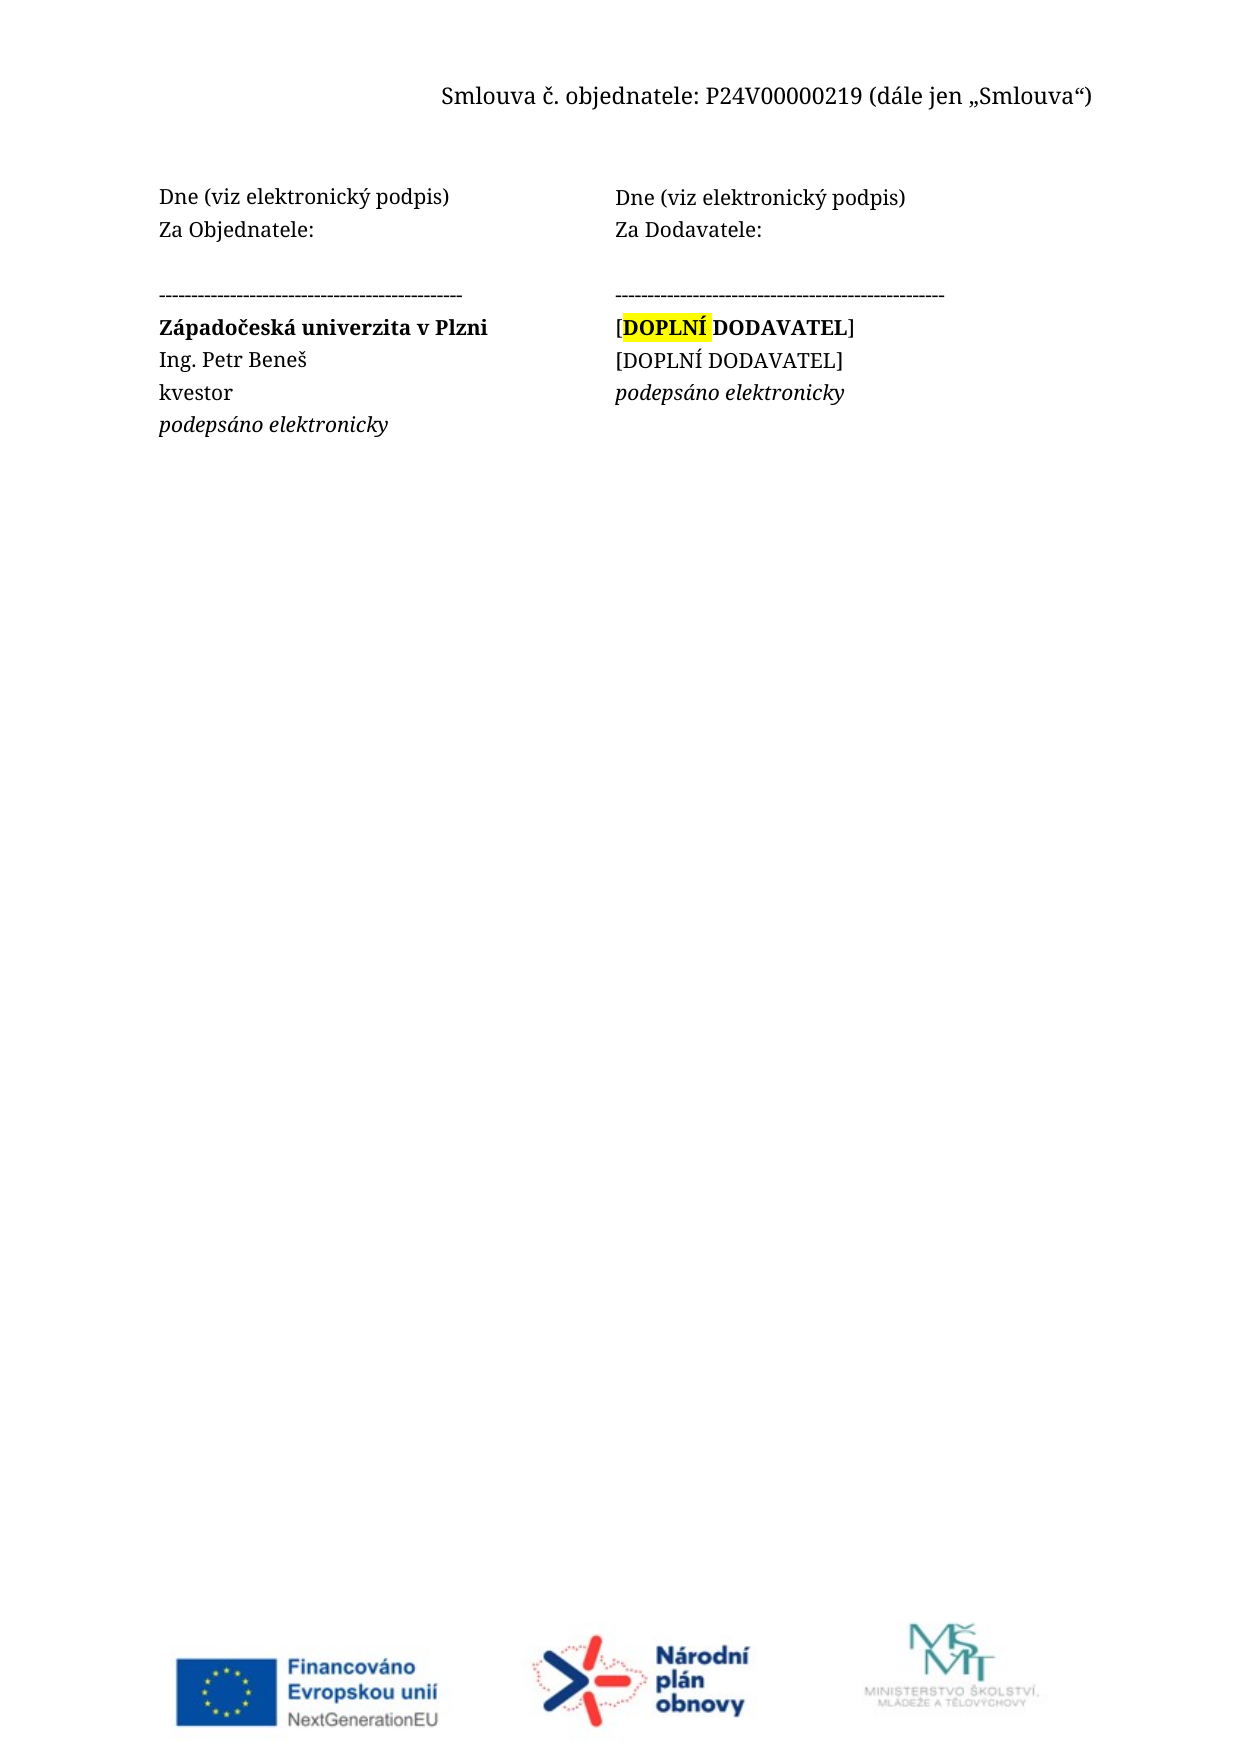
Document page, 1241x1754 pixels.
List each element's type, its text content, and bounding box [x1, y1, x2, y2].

picture [147, 1577, 1093, 1754]
table_header Dne (viz elektronický podpis) Za Objednatele: ----------------------------------------------- Západočeská univerzita v Plzni Ing. Petr Beneš kvestor podepsáno elektronicky [148, 150, 604, 443]
table_header Dne (viz elektronický podpis) Za Dodavatele: --------------------------------------------------- [DOPLNÍ DODAVATEL] [DOPLNÍ DODAVATEL] podepsáno elektronicky [604, 150, 1060, 443]
